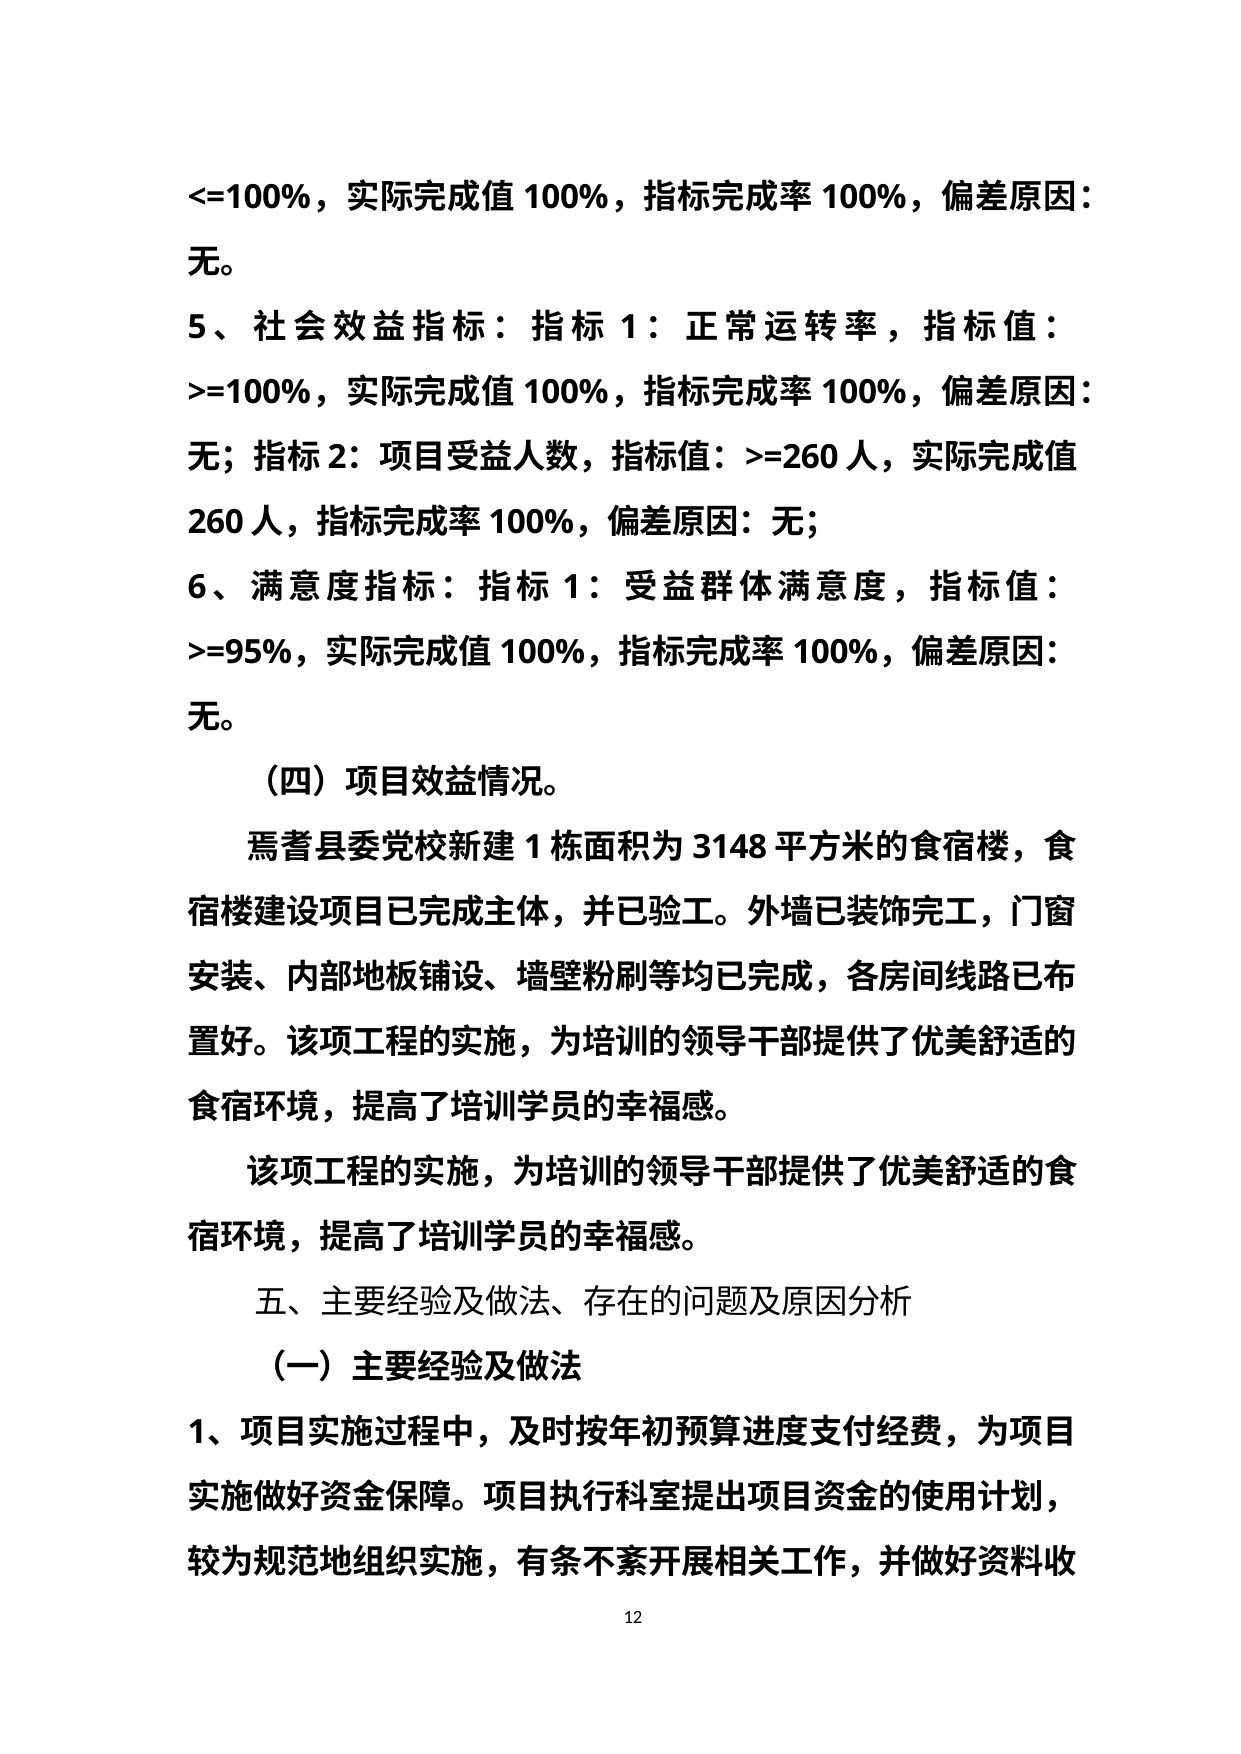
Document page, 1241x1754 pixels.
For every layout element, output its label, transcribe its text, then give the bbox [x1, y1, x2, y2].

text 该项工程的实施，为培训的领导干部提供了优美舒适的食宿环境，提高了培训学员的幸福感。 [187, 1137, 1078, 1267]
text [187, 162, 1078, 747]
text 焉耆县委党校新建1栋面积为3148平方米的食宿楼，食宿楼建设项目已完成主体，并已验工。外墙已装饰完工，门窗安装、内部地板铺设、墙壁粉刷等均已完成，各房间线路已布置好。该项工程的实施，为培训的领导干部提供了优美舒适的食宿环境，提高了培训学员的幸福感。 [187, 812, 1078, 1137]
text 五、主要经验及做法、存在的问题及原因分析 [187, 1267, 1078, 1332]
text （四）项目效益情况。 [187, 747, 1078, 812]
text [187, 1332, 1078, 1592]
